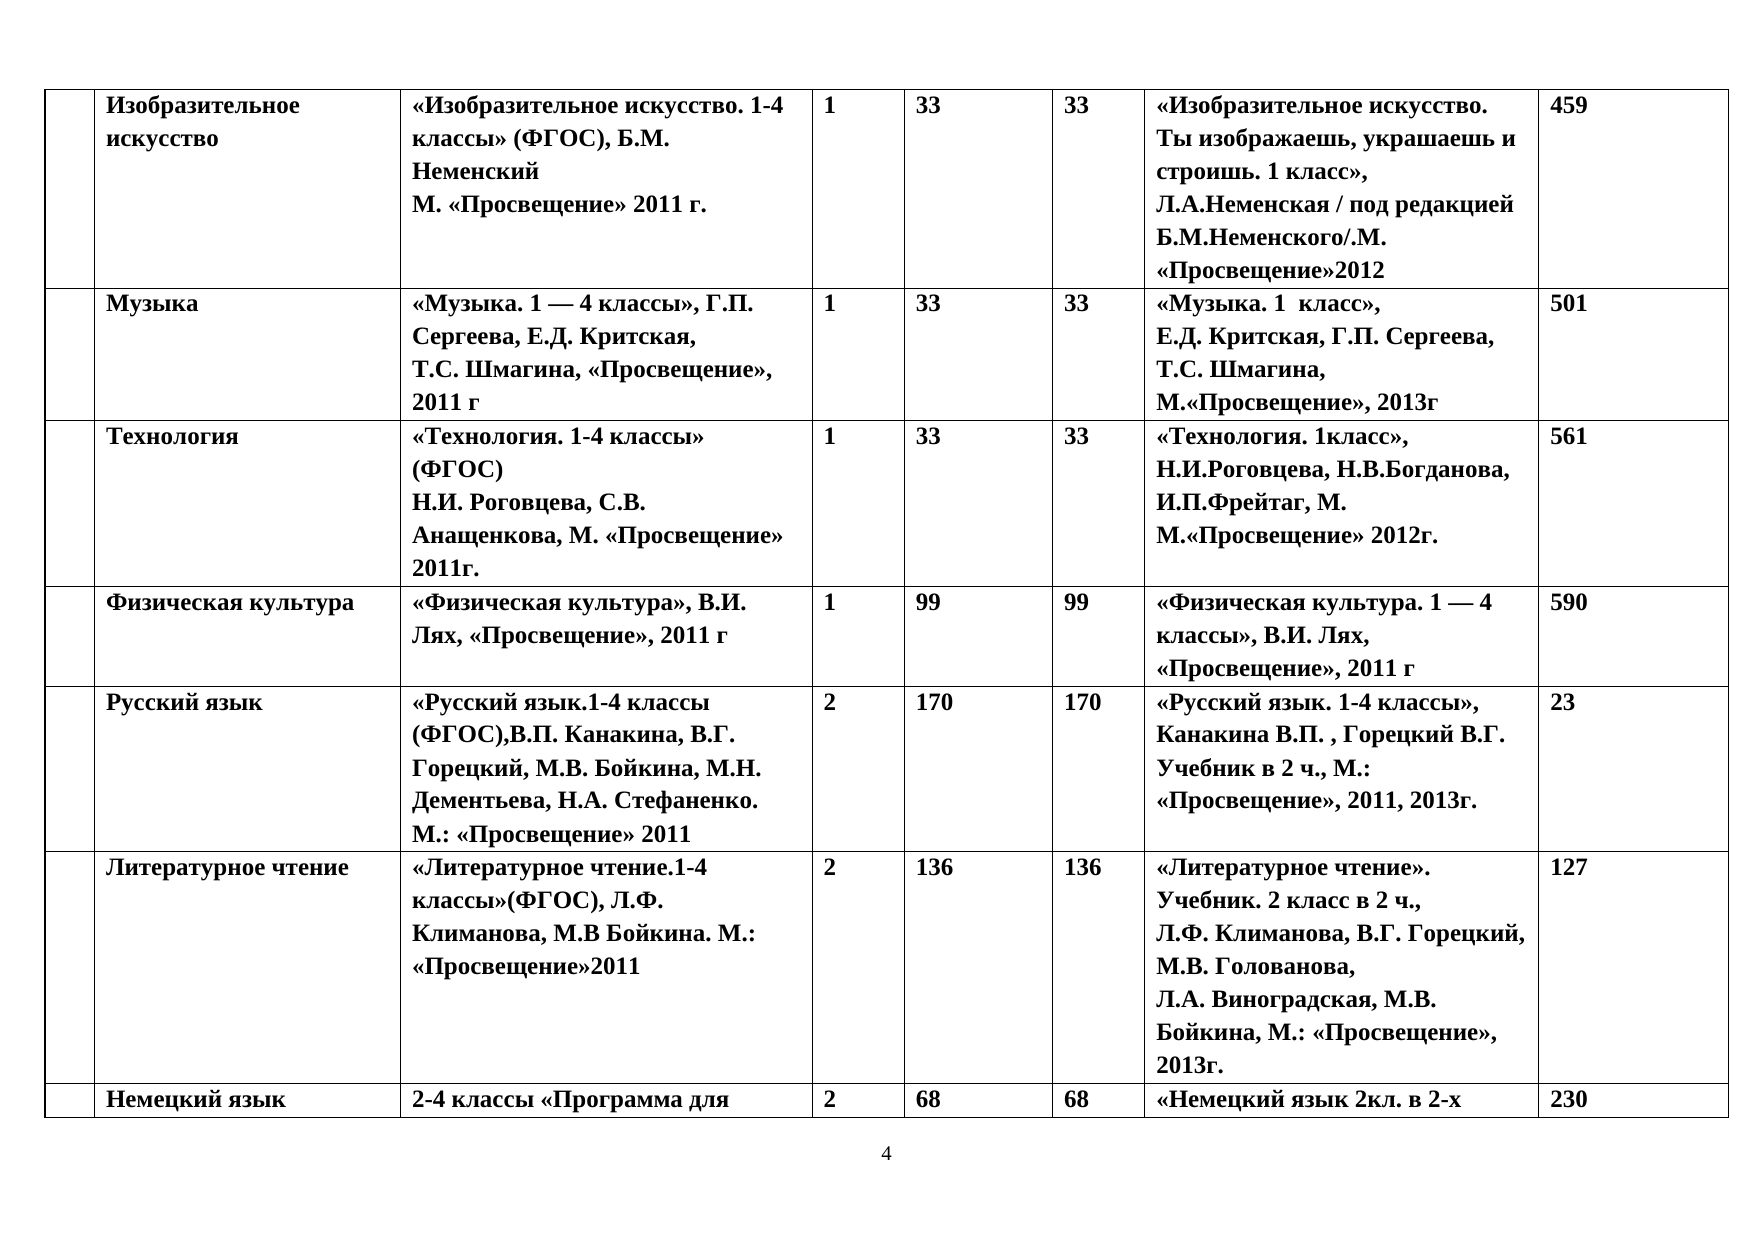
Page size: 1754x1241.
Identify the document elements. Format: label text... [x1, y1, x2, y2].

table_cell «Литературное чтение». Учебник. 2 класс в 2 ч., Л.Ф. Климанова, В.Г. Горецкий, М.В. Голованова, Л.А. Виноградская, М.В. Бойкина, М.: «Просвещение», 2013г. [1145, 852, 1538, 1083]
table_cell 561 [1539, 421, 1728, 586]
table_cell 2 [813, 1084, 904, 1117]
table_cell «Русский язык. 1-4 классы», Канакина В.П. , Горецкий В.Г. Учебник в 2 ч., М.: «Просвещение», 2011, 2013г. [1145, 687, 1538, 851]
table_cell Немецкий язык [95, 1084, 400, 1117]
table_cell 230 [1539, 1084, 1728, 1117]
table_cell 33 [905, 289, 1052, 420]
table_cell [46, 852, 94, 1083]
table_cell 33 [1053, 90, 1144, 287]
table_cell Литературное чтение [95, 852, 400, 1083]
table_cell 68 [1053, 1084, 1144, 1117]
table_cell «Литературное чтение.1-4 классы»(ФГОС), Л.Ф. Климанова, М.В Бойкина. М.: «Просвещение»2011 [401, 852, 812, 1083]
table_cell «Технология. 1класс», Н.И.Роговцева, Н.В.Богданова, И.П.Фрейтаг, М. М.«Просвещение» 2012г. [1145, 421, 1538, 586]
table_cell «Музыка. 1 — 4 классы», Г.П. Сергеева, Е.Д. Критская, Т.С. Шмагина, «Просвещение», 2011 г [401, 289, 812, 420]
table_cell 136 [1053, 852, 1144, 1083]
table_cell Технология [95, 421, 400, 586]
table_cell 23 [1539, 687, 1728, 851]
table_cell 1 [813, 421, 904, 586]
table_cell Русский язык [95, 687, 400, 851]
table_cell 99 [905, 587, 1052, 686]
table_cell [46, 90, 94, 287]
table_cell 590 [1539, 587, 1728, 686]
table_cell 1 [813, 90, 904, 287]
table_cell 33 [1053, 421, 1144, 586]
table_cell 2 [813, 687, 904, 851]
table_cell 127 [1539, 852, 1728, 1083]
table_cell «Технология. 1-4 классы» (ФГОС) Н.И. Роговцева, С.В. Анащенкова, М. «Просвещение» 2011г. [401, 421, 812, 586]
table_cell 2 [813, 852, 904, 1083]
table_cell 33 [905, 421, 1052, 586]
table_cell [46, 421, 94, 586]
table_cell 33 [1053, 289, 1144, 420]
table_cell 170 [1053, 687, 1144, 851]
table_cell 136 [905, 852, 1052, 1083]
table_cell [46, 1084, 94, 1117]
table_cell «Физическая культура. 1 — 4 классы», В.И. Лях, «Просвещение», 2011 г [1145, 587, 1538, 686]
table_cell [46, 587, 94, 686]
table_cell [46, 687, 94, 851]
table_cell 501 [1539, 289, 1728, 420]
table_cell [1145, 1084, 1538, 1117]
table_cell 99 [1053, 587, 1144, 686]
table_cell 170 [905, 687, 1052, 851]
table_cell 1 [813, 289, 904, 420]
table_cell «Изобразительное искусство. 1-4 классы» (ФГОС), Б.М. Неменский М. «Просвещение» 2011 г. [401, 90, 812, 287]
table_cell 33 [905, 90, 1052, 287]
table_cell Изобразительное искусство [95, 90, 400, 287]
table_cell 459 [1539, 90, 1728, 287]
table_cell «Изобразительное искусство. Ты изображаешь, украшаешь и строишь. 1 класс», Л.А.Неменская / под редакцией Б.М.Неменского/.М. «Просвещение»2012 [1145, 90, 1538, 287]
table_cell «Физическая культура», В.И. Лях, «Просвещение», 2011 г [401, 587, 812, 686]
table_cell «Русский язык.1-4 классы (ФГОС),В.П. Канакина, В.Г. Горецкий, М.В. Бойкина, М.Н. Дементьева, Н.А. Стефаненко. М.: «Просвещение» 2011 [401, 687, 812, 851]
table_cell Музыка [95, 289, 400, 420]
table_cell «Музыка. 1 класс», Е.Д. Критская, Г.П. Сергеева, Т.С. Шмагина, М.«Просвещение», 2013г [1145, 289, 1538, 420]
table_cell Физическая культура [95, 587, 400, 686]
table_cell 68 [905, 1084, 1052, 1117]
table_cell [46, 289, 94, 420]
table_cell 1 [813, 587, 904, 686]
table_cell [401, 1084, 812, 1117]
